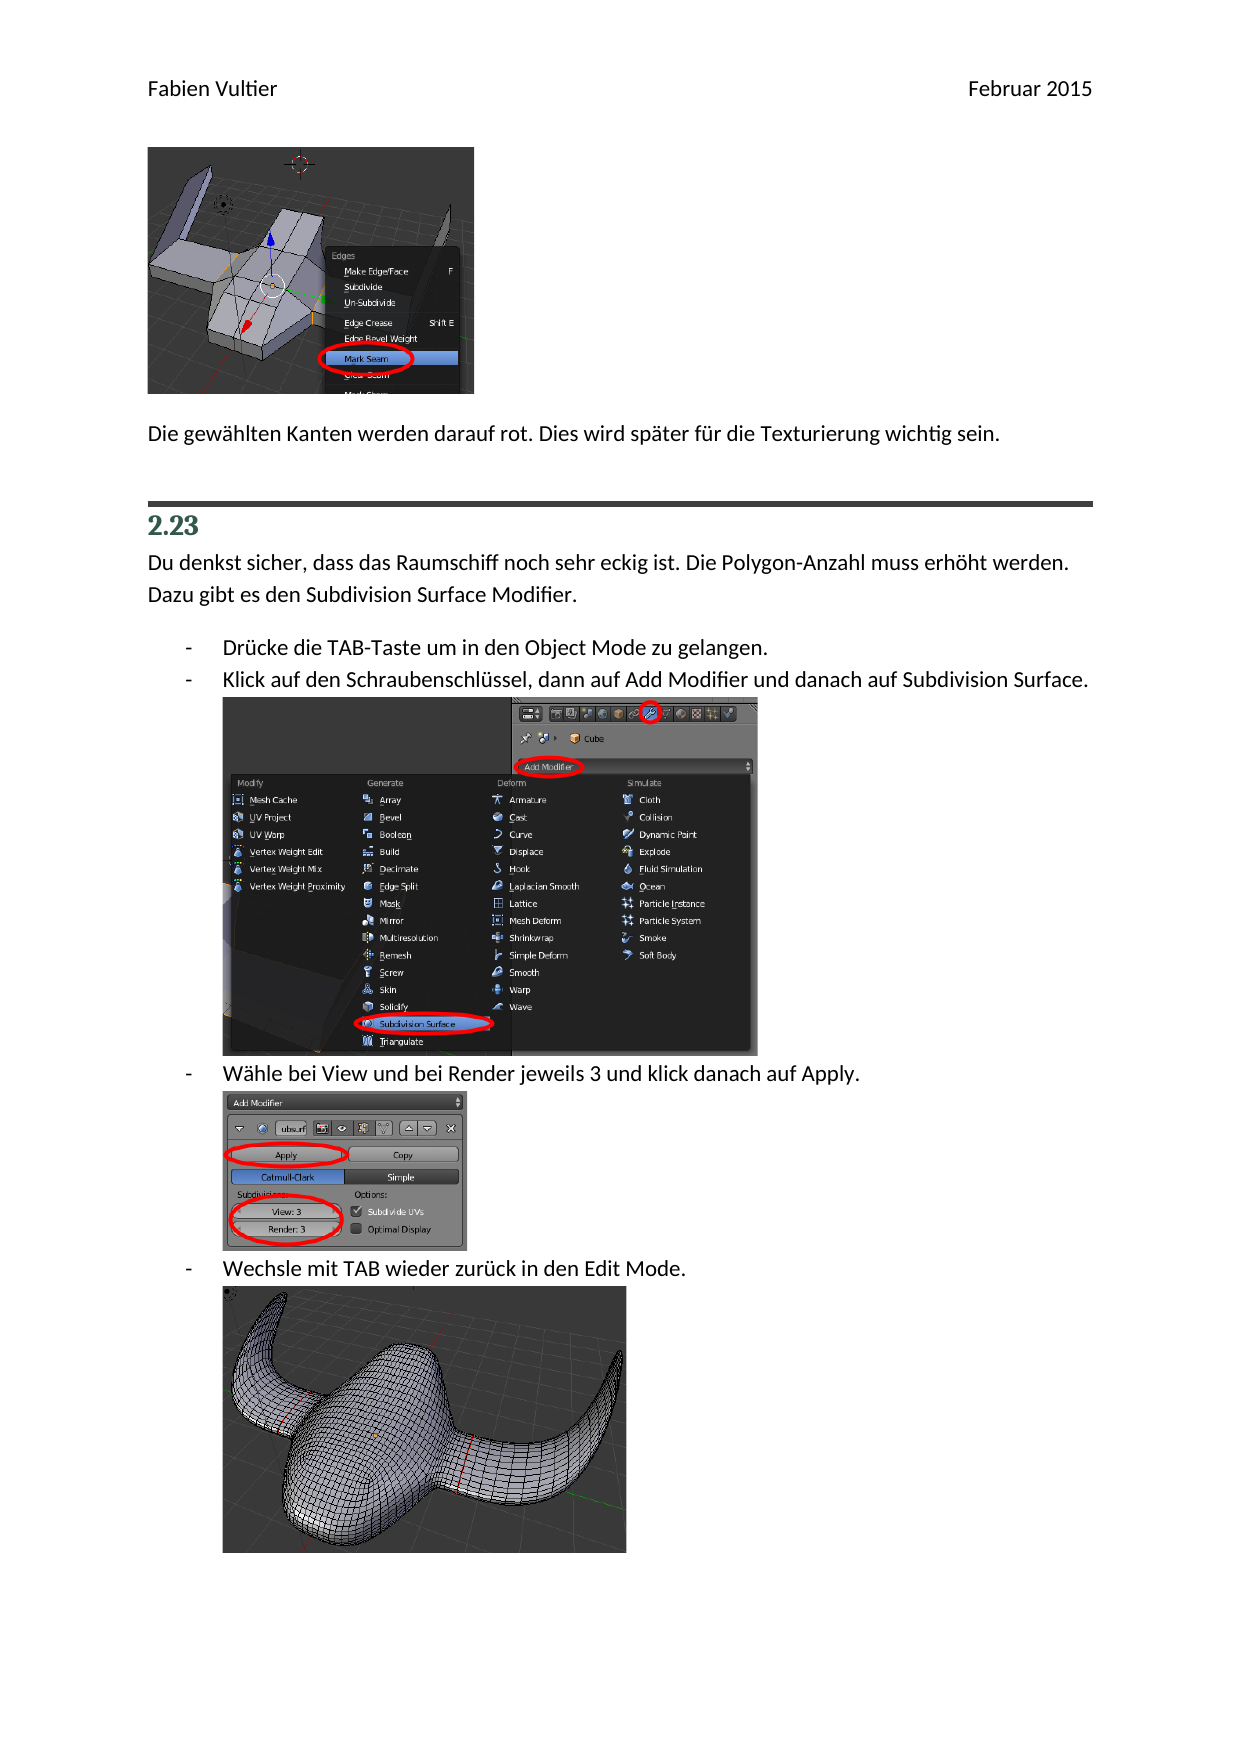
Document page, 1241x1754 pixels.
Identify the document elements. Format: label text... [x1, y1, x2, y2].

picture [147, 147, 475, 394]
picture [222, 697, 758, 1056]
picture [222, 1286, 627, 1553]
list Drücke die TAB-Taste um in den Object Mode zu gelangen. [185, 633, 1093, 661]
text Du denkst sicher, dass das Raumschiff noch sehr eckig ist. Die Polygon-Anzahl muss erhöht werden. Dazu gibt es den Subdivision Surface Modifier. [148, 548, 1093, 608]
picture [222, 1091, 468, 1251]
subtitle 2.23 [148, 507, 1093, 543]
text Die gewählten Kanten werden darauf rot. Dies wird später für die Texturierung wichtig sein. [148, 419, 1093, 447]
list Wähle bei View und bei Render jeweils 3 und klick danach auf Apply. [185, 1059, 1093, 1250]
